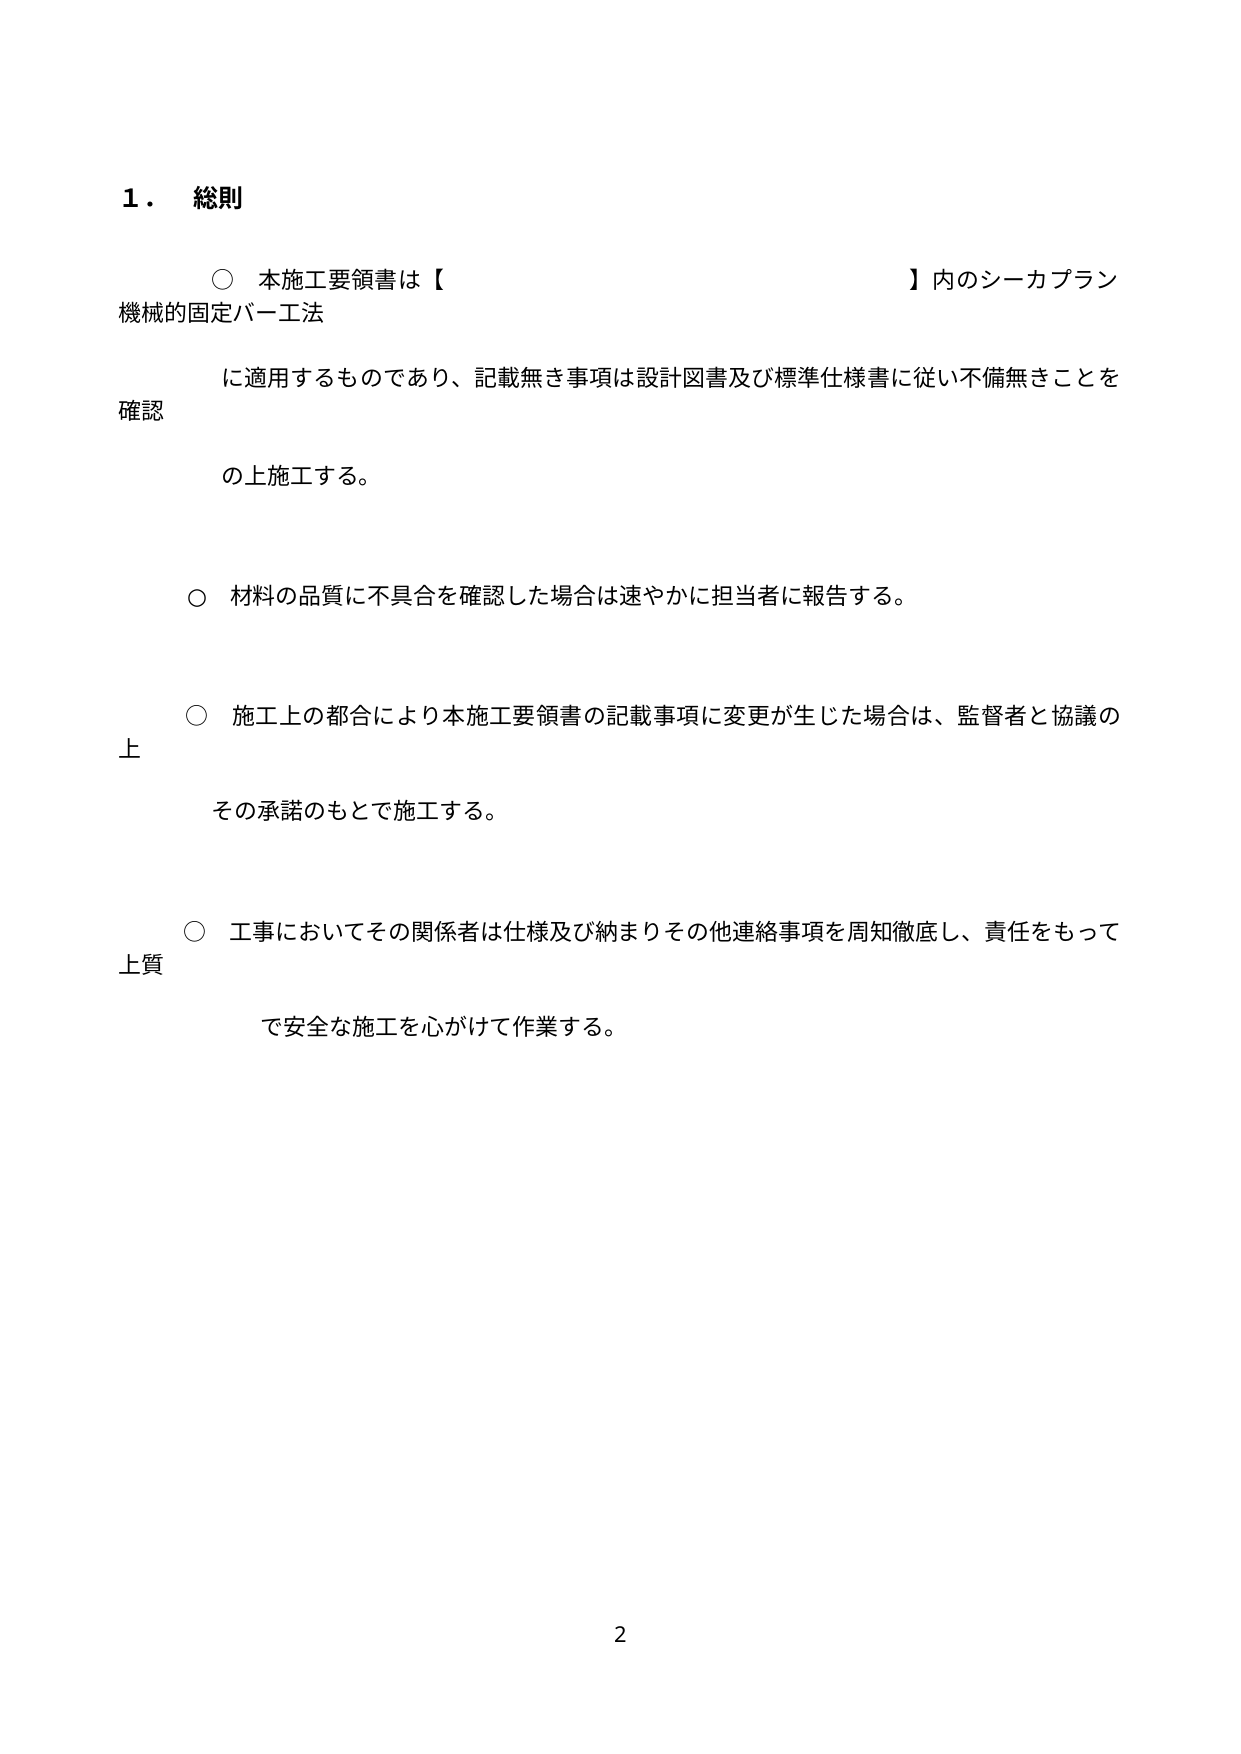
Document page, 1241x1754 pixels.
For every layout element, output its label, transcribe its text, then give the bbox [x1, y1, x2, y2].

text ○ 材料の品質に不具合を確認した場合は速やかに担当者に報告する。 [118, 578, 1122, 611]
text ○ 工事においてその関係者は仕様及び納まりその他連絡事項を周知徹底し、責任をもって上質 [118, 913, 1122, 980]
text １． 総則 [118, 178, 1122, 214]
text の上施工する。 [118, 457, 1122, 491]
text ○ 施工上の都合により本施工要領書の記載事項に変更が生じた場合は、監督者と協議の上 [118, 698, 1122, 764]
text その承諾のもとで施工する。 [118, 793, 1122, 826]
text で安全な施工を心がけて作業する。 [118, 1009, 1122, 1042]
text ○ 本施工要領書は【 】内のシーカプラン機械的固定バー工法 [118, 262, 1122, 328]
text に適用するものであり、記載無き事項は設計図書及び標準仕様書に従い不備無きことを確認 [118, 360, 1122, 426]
